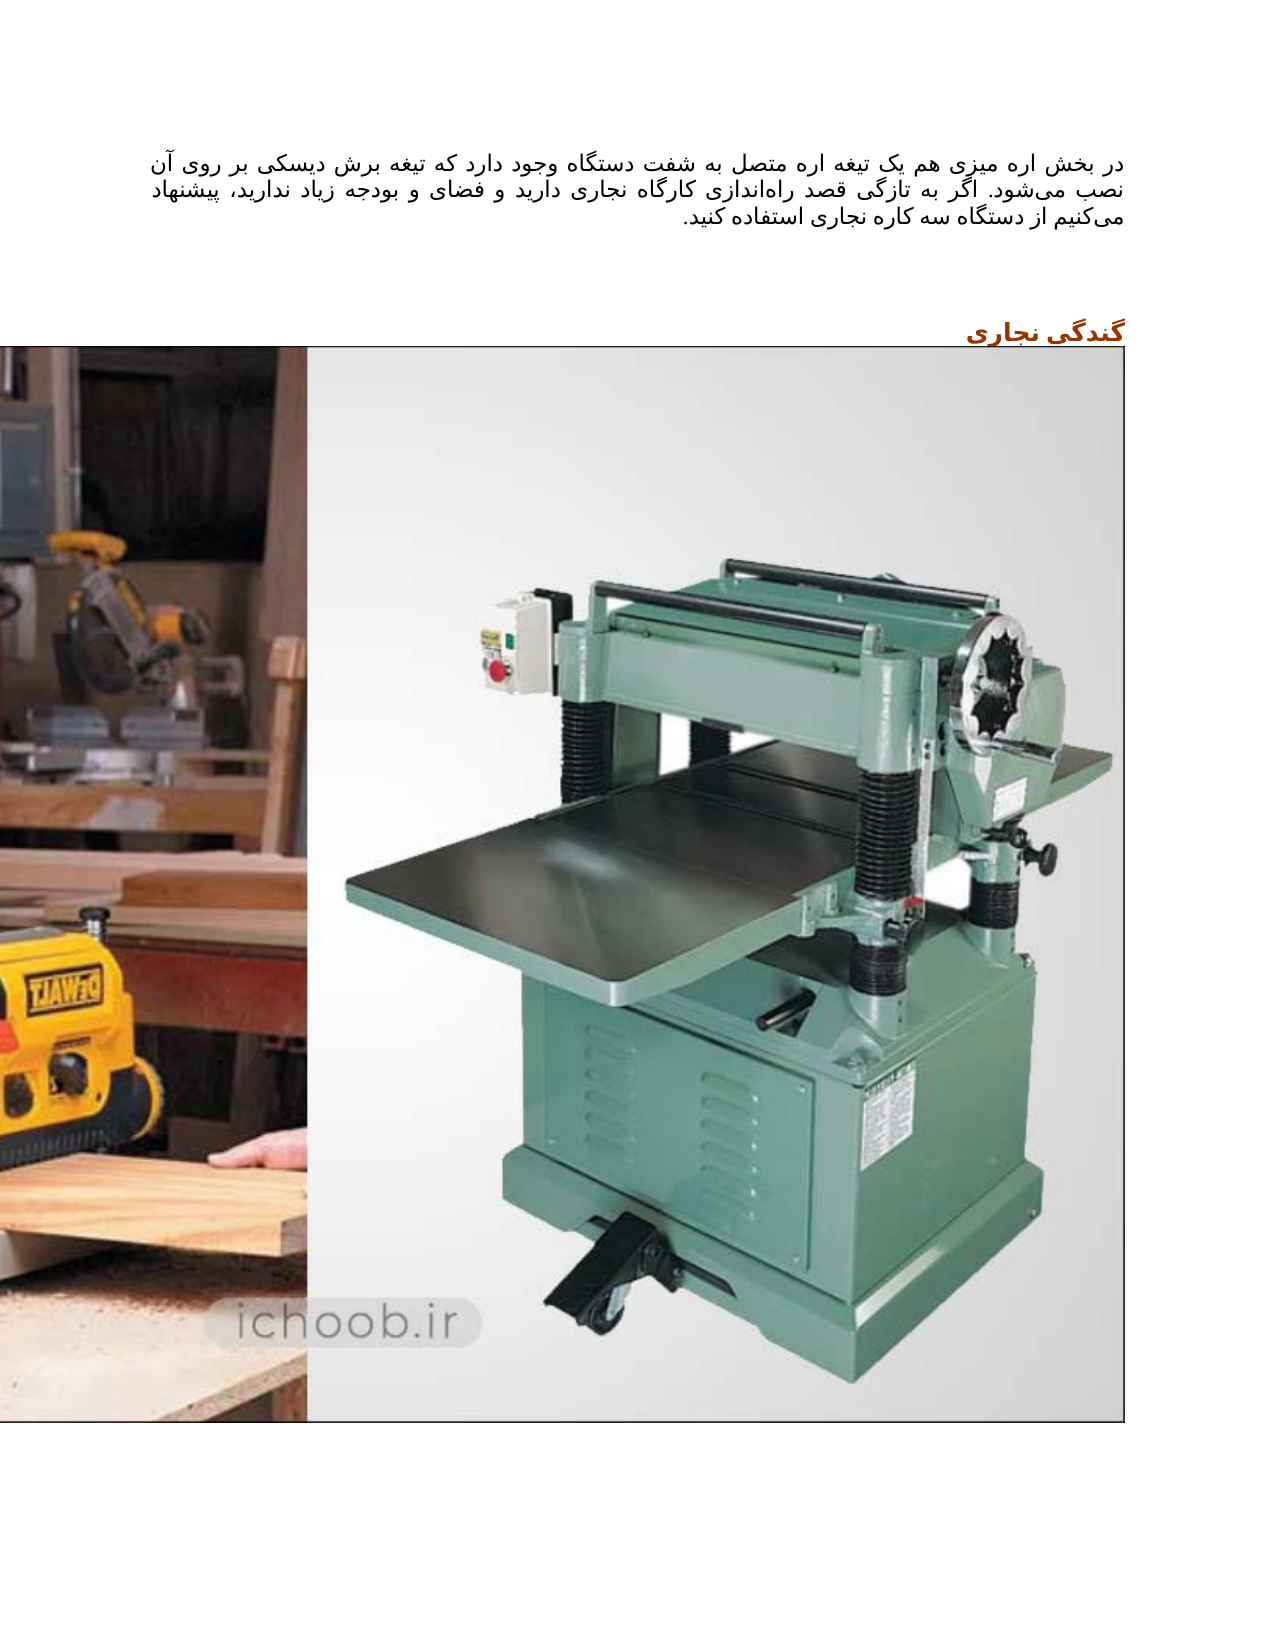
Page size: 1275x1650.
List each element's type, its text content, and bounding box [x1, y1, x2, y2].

subtitle گندگی نجاری [150, 318, 1125, 346]
picture [0, 346, 1125, 1423]
text در بخش اره میزی هم یک تیغه اره متصل به شفت دستگاه وجود دارد که تیغه برش دیسکی بر روی آن نصب می‌شود. اگر به تازگی قصد راه‌اندازی کارگاه نجاری دارید و فضای و بودجه زیاد ندارید، پیشنهاد می‌کنیم از دستگاه سه کاره نجاری استفاده کنید. [150, 150, 1125, 229]
